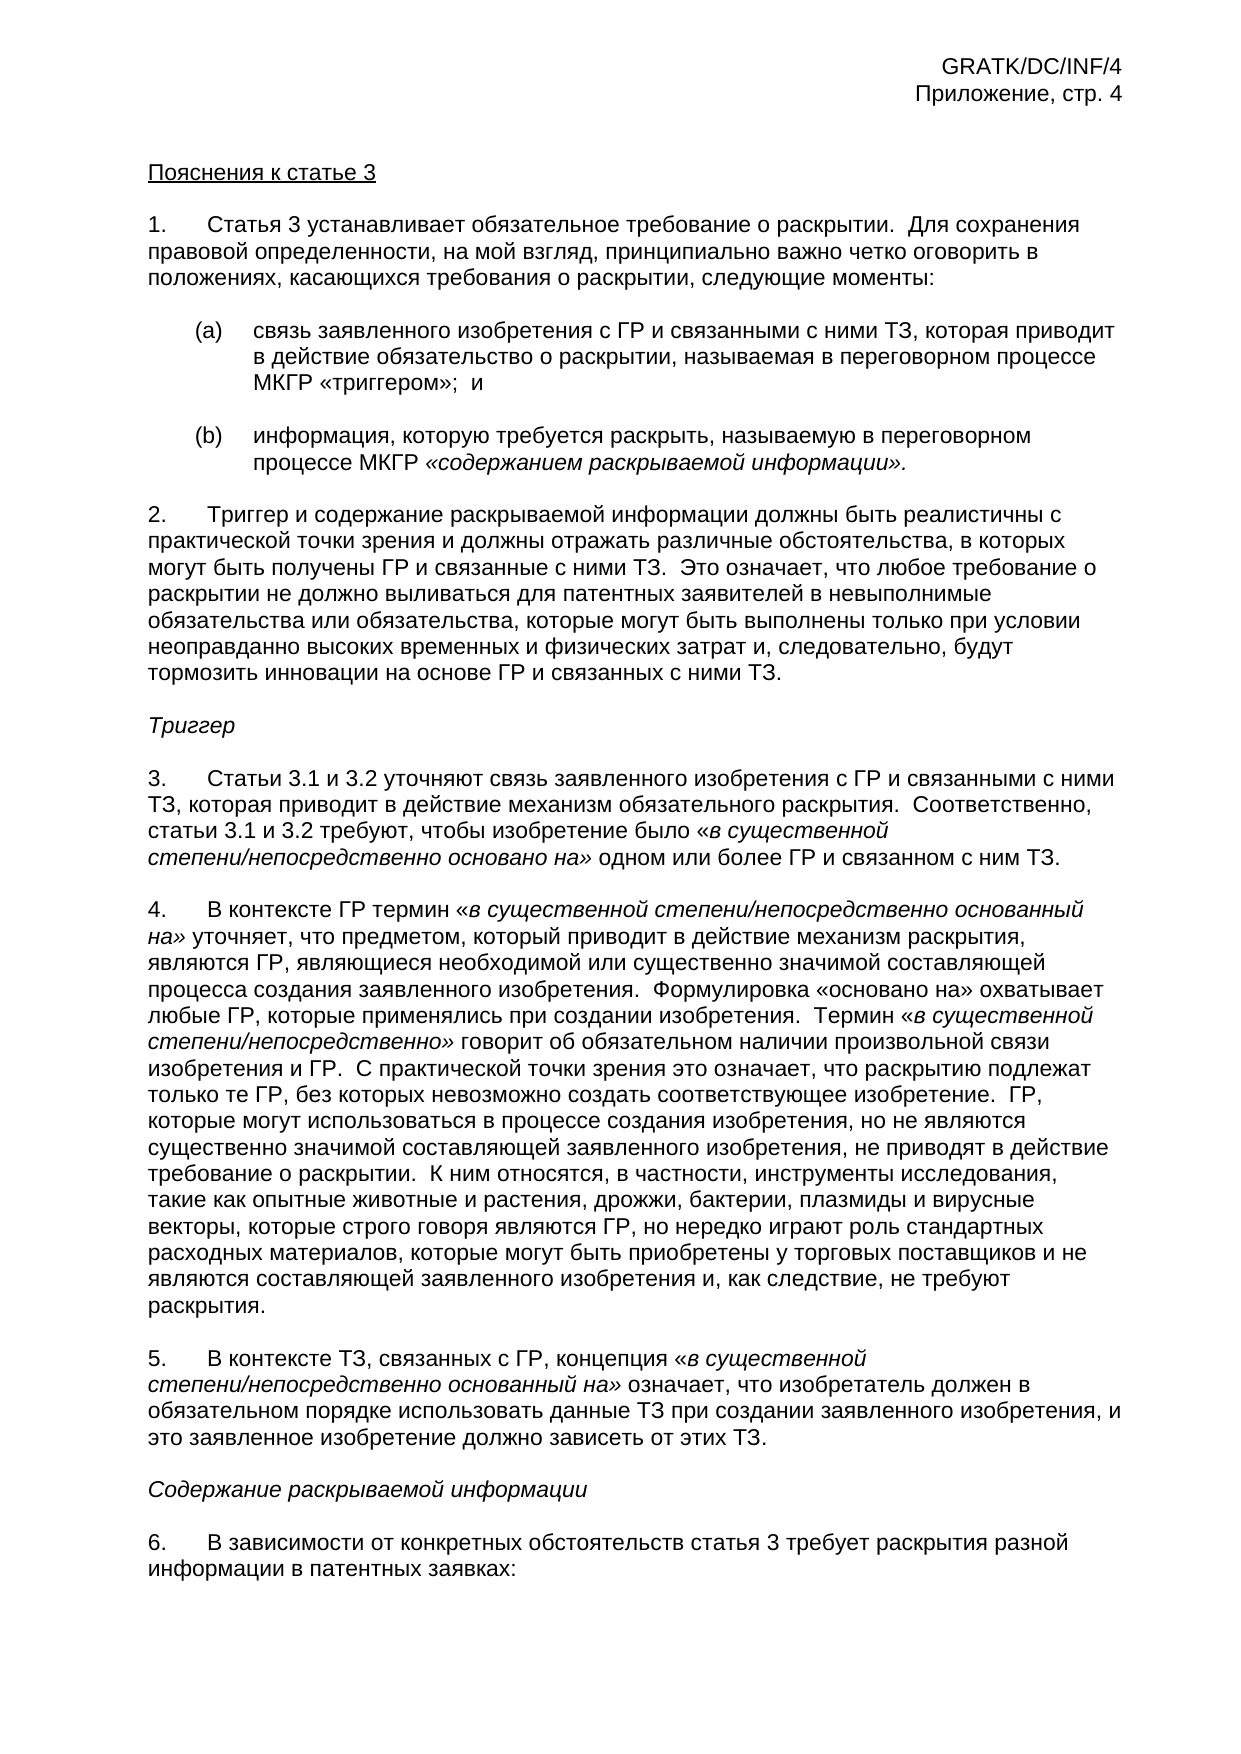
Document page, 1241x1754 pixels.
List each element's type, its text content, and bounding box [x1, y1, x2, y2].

list связь заявленного изобретения с ГР и связанными с ними ТЗ, которая приводит в действие обязательство о раскрытии, называемая в переговорном процессе МКГР «триггером»; и [194, 317, 1122, 396]
text 6. В зависимости от конкретных обстоятельств статья 3 требует раскрытия разной информации в патентных заявках: [148, 1529, 1122, 1582]
text 3. Статьи 3.1 и 3.2 уточняют связь заявленного изобретения с ГР и связанными с ними ТЗ, которая приводит в действие механизм обязательного раскрытия. Соответственно, статьи 3.1 и 3.2 требуют, чтобы изобретение было «в существенной степени/непосредственно основано на» одном или более ГР и связанном с ним ТЗ. [148, 765, 1122, 870]
text 1. Статья 3 устанавливает обязательное требование о раскрытии. Для сохранения правовой определенности, на мой взгляд, принципиально важно четко оговорить в положениях, касающихся требования о раскрытии, следующие моменты: [148, 211, 1122, 290]
text Триггер [148, 712, 1122, 738]
list информация, которую требуется раскрыть, называемую в переговорном процессе МКГР «содержанием раскрываемой информации». [194, 422, 1122, 475]
text 4. В контексте ГР термин «в существенной степени/непосредственно основанный на» уточняет, что предметом, который приводит в действие механизм раскрытия, являются ГР, являющиеся необходимой или существенно значимой составляющей процесса создания заявленного изобретения. Формулировка «основано на» охватывает любые ГР, которые применялись при создании изобретения. Термин «в существенной степени/непосредственно» говорит об обязательном наличии произвольной связи изобретения и ГР. С практической точки зрения это означает, что раскрытию подлежат только те ГР, без которых невозможно создать соответствующее изобретение. ГР, которые могут использоваться в процессе создания изобретения, но не являются существенно значимой составляющей заявленного изобретения, не приводят в действие требование о раскрытии. К ним относятся, в частности, инструменты исследования, такие как опытные животные и растения, дрожжи, бактерии, плазмиды и вирусные векторы, которые строго говоря являются ГР, но нередко играют роль стандартных расходных материалов, которые могут быть приобретены у торговых поставщиков и не являются составляющей заявленного изобретения и, как следствие, не требуют раскрытия. [148, 896, 1122, 1318]
text 2. Триггер и содержание раскрываемой информации должны быть реалистичны с практической точки зрения и должны отражать различные обстоятельства, в которых могут быть получены ГР и связанные с ними ТЗ. Это означает, что любое требование о раскрытии не должно выливаться для патентных заявителей в невыполнимые обязательства или обязательства, которые могут быть выполнены только при условии неоправданно высоких временных и физических затрат и, следовательно, будут тормозить инновации на основе ГР и связанных с ними ТЗ. [148, 501, 1122, 686]
text Пояснения к статье 3 [148, 158, 1122, 185]
text Содержание раскрываемой информации [148, 1476, 1122, 1503]
text 5. В контексте ТЗ, связанных с ГР, концепция «в существенной степени/непосредственно основанный на» означает, что изобретатель должен в обязательном порядке использовать данные ТЗ при создании заявленного изобретения, и это заявленное изобретение должно зависеть от этих ТЗ. [148, 1344, 1122, 1450]
